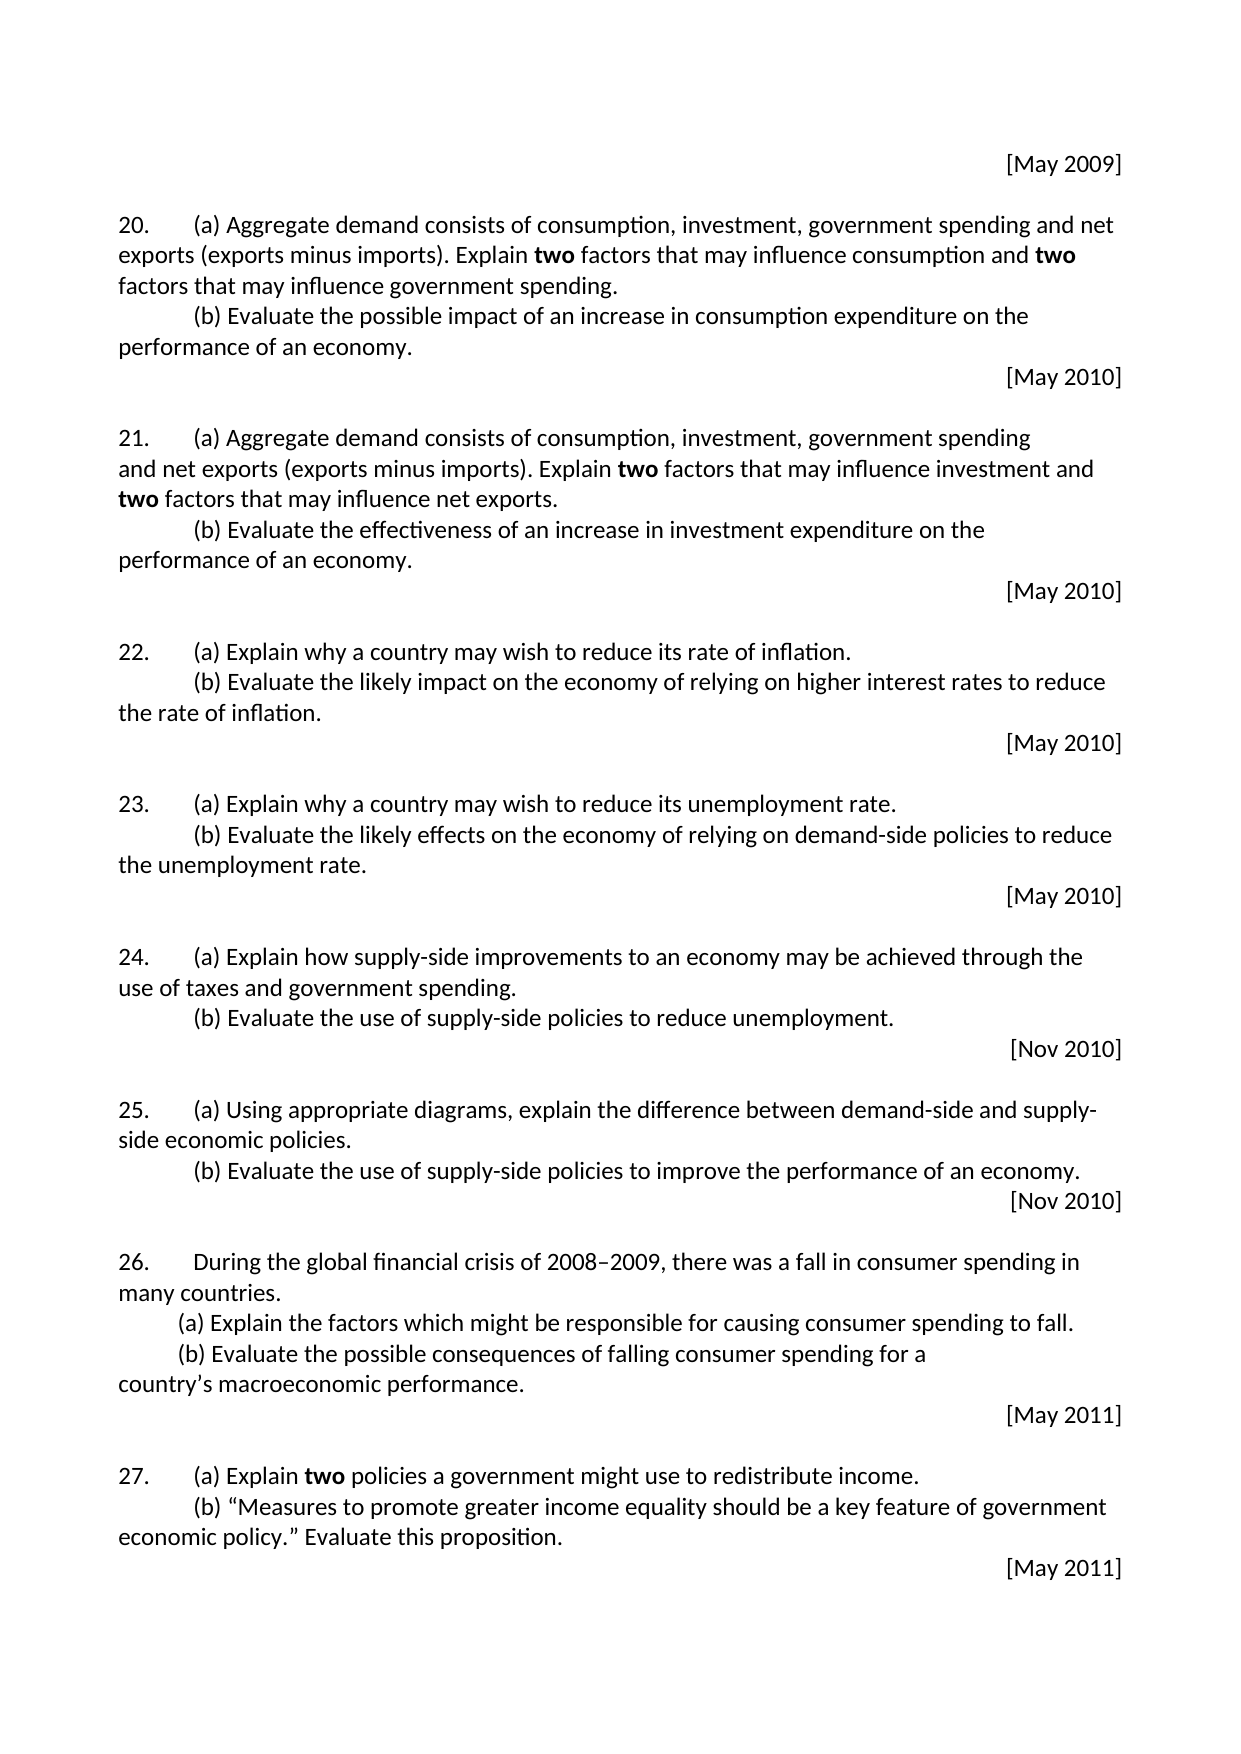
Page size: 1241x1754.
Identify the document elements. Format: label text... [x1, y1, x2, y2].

text 25. (a) Using appropriate diagrams, explain the difference between demand-side and supply-side economic policies. [118, 1094, 1122, 1155]
text 23. (a) Explain why a country may wish to reduce its unemployment rate. [118, 789, 1122, 819]
text [May 2010] [118, 361, 1122, 392]
text (b) Evaluate the likely effects on the economy of relying on demand-side policies to reduce the unemployment rate. [118, 819, 1122, 880]
text [May 2010] [118, 575, 1122, 606]
text (a) Explain the factors which might be responsible for causing consumer spending to fall. [118, 1307, 1122, 1338]
text [May 2011] [118, 1399, 1122, 1429]
text [May 2010] [118, 728, 1122, 758]
text 20. (a) Aggregate demand consists of consumption, investment, government spending and net exports (exports minus imports). Explain two factors that may influence consumption and two factors that may influence government spending. [118, 209, 1122, 300]
text (b) Evaluate the use of supply-side policies to reduce unemployment. [118, 1002, 1122, 1033]
text country’s macroeconomic performance. [118, 1368, 1122, 1399]
text (b) Evaluate the possible consequences of falling consumer spending for a [118, 1338, 1122, 1368]
text and net exports (exports minus imports). Explain two factors that may influence investment and two factors that may influence net exports. [118, 453, 1122, 514]
text 21. (a) Aggregate demand consists of consumption, investment, government spending [118, 422, 1122, 453]
text [May 2011] [118, 1552, 1122, 1582]
text [May 2010] [118, 880, 1122, 911]
text 24. (a) Explain how supply-side improvements to an economy may be achieved through the use of taxes and government spending. [118, 941, 1122, 1002]
text (b) Evaluate the likely impact on the economy of relying on higher interest rates to reduce the rate of inflation. [118, 667, 1122, 728]
text 22. (a) Explain why a country may wish to reduce its rate of inflation. [118, 636, 1122, 667]
text [May 2009] [118, 148, 1122, 178]
text [Nov 2010] [118, 1033, 1122, 1063]
text (b) “Measures to promote greater income equality should be a key feature of government economic policy.” Evaluate this proposition. [118, 1491, 1122, 1552]
text (b) Evaluate the possible impact of an increase in consumption expenditure on the performance of an economy. [118, 300, 1122, 361]
text (b) Evaluate the use of supply-side policies to improve the performance of an economy. [118, 1155, 1122, 1185]
text 27. (a) Explain two policies a government might use to redistribute income. [118, 1460, 1122, 1491]
text (b) Evaluate the effectiveness of an increase in investment expenditure on the performance of an economy. [118, 514, 1122, 575]
text 26. During the global financial crisis of 2008–2009, there was a fall in consumer spending in many countries. [118, 1246, 1122, 1307]
text [Nov 2010] [118, 1185, 1122, 1216]
